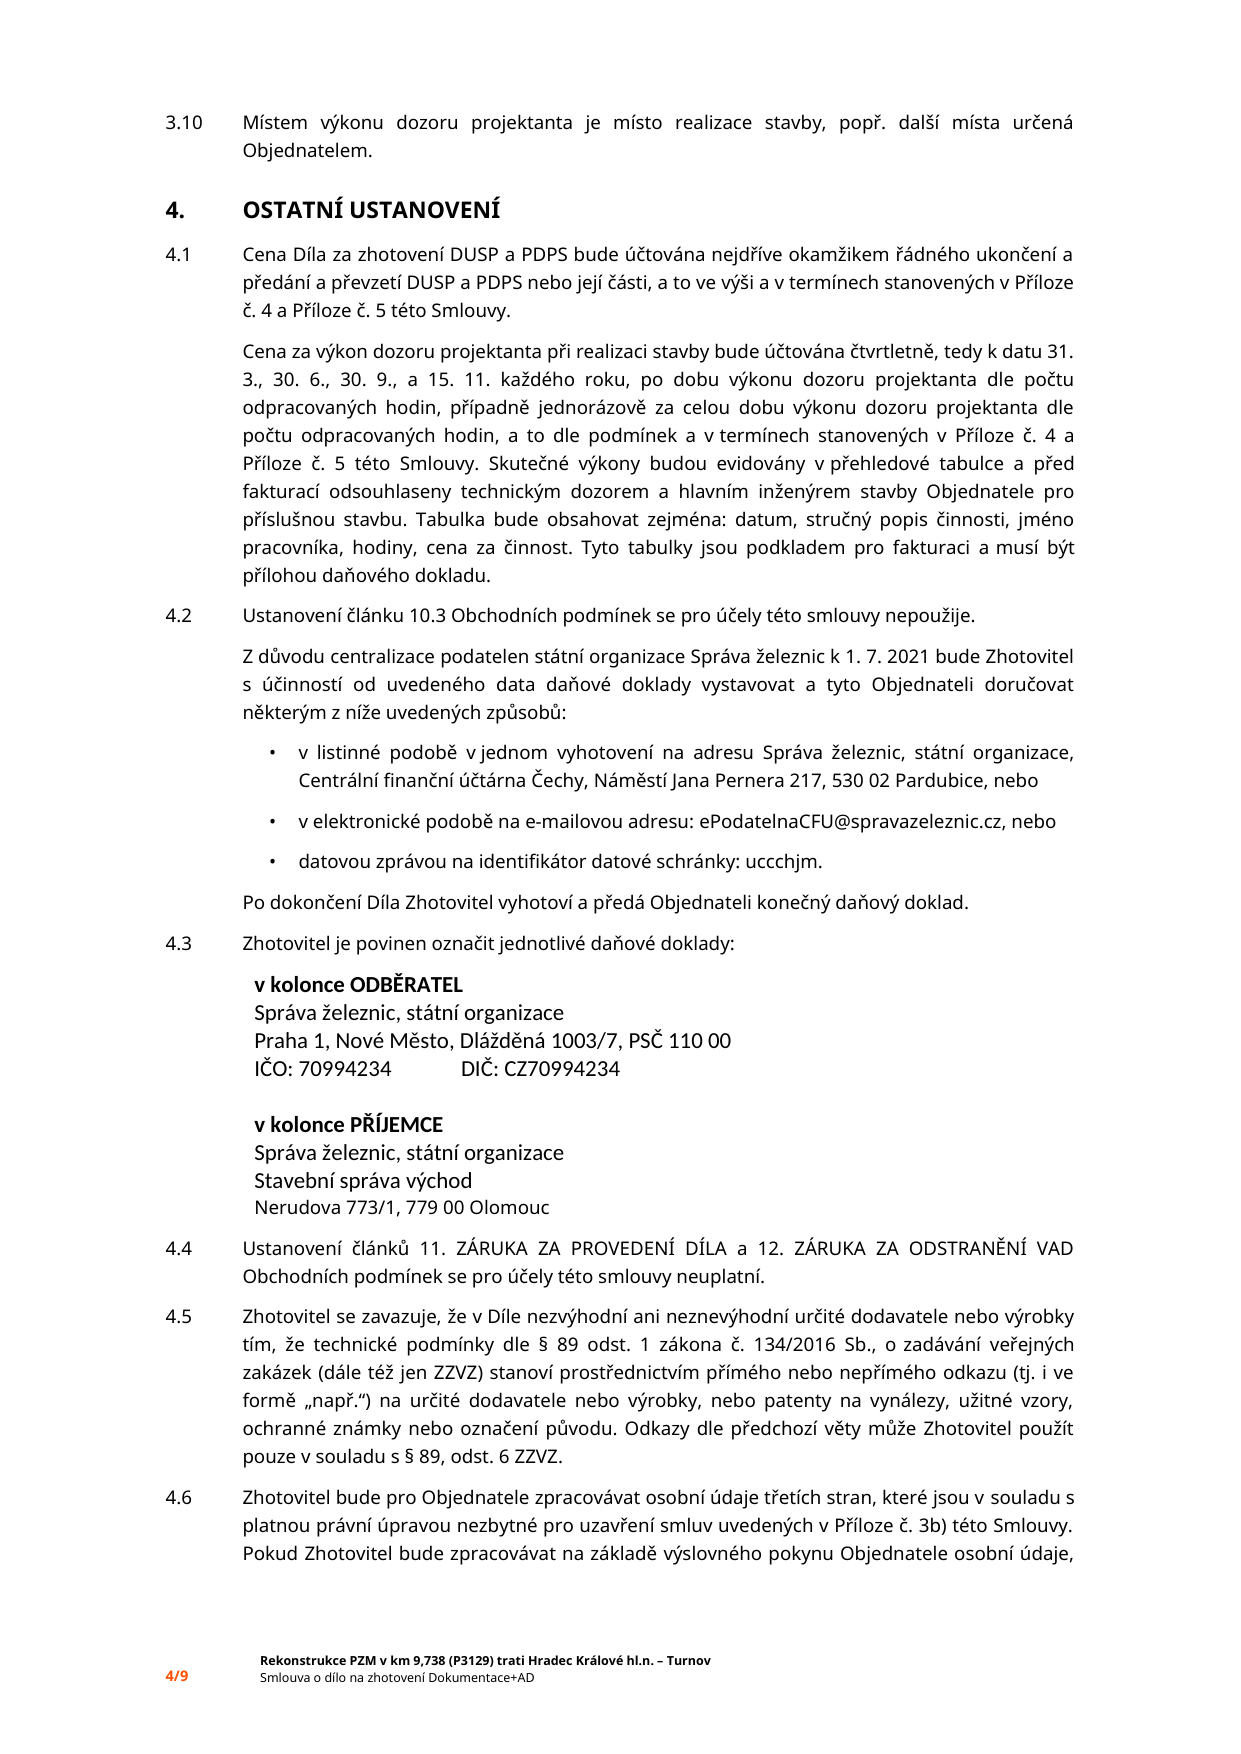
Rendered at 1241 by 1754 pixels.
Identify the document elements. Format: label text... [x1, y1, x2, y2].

list IČO: 70994234 DIČ: CZ70994234 [254, 1054, 1075, 1082]
text Zhotovitel se zavazuje, že v Díle nezvýhodní ani neznevýhodní určité dodavatele nebo výrobky tím, že technické podmínky dle § 89 odst. 1 zákona č. 134/2016 Sb., o zadávání veřejných zakázek (dále též jen ZZVZ) stanoví prostřednictvím přímého nebo nepřímého odkazu (tj. i ve formě „např.“) na určité dodavatele nebo výrobky, nebo patenty na vynálezy, užitné vzory, ochranné známky nebo označení původu. Odkazy dle předchozí věty může Zhotovitel použít pouze v souladu s § 89, odst. 6 ZZVZ. [165, 1303, 1075, 1469]
text Ustanovení článku 10.3 Obchodních podmínek se pro účely této smlouvy nepoužije. [165, 603, 1075, 628]
list • datovou zprávou na identifikátor datové schránky: uccchjm. [269, 849, 1075, 874]
text Zhotovitel je povinen označit jednotlivé daňové doklady: [165, 930, 1075, 955]
list Správa železnic, státní organizace [254, 1138, 1075, 1166]
list Cena za výkon dozoru projektanta při realizaci stavby bude účtována čtvrtletně, tedy k datu 31. 3., 30. 6., 30. 9., a 15. 11. každého roku, po dobu výkonu dozoru projektanta dle počtu odpracovaných hodin, případně jednorázově za celou dobu výkonu dozoru projektanta dle počtu odpracovaných hodin, a to dle podmínek a v termínech stanovených v Příloze č. 4 a Příloze č. 5 této Smlouvy. Skutečné výkony budou evidovány v přehledové tabulce a před fakturací odsouhlaseny technickým dozorem a hlavním inženýrem stavby Objednatele pro příslušnou stavbu. Tabulka bude obsahovat zejména: datum, stručný popis činnosti, jméno pracovníka, hodiny, cena za činnost. Tyto tabulky jsou podkladem pro fakturaci a musí být přílohou daňového dokladu. [242, 338, 1075, 588]
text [165, 1484, 1075, 1566]
list v kolonce PŘÍJEMCE [254, 1110, 1075, 1138]
list Nerudova 773/1, 779 00 Olomouc [254, 1194, 1075, 1220]
list • v listinné podobě v jednom vyhotovení na adresu Správa železnic, státní organizace, Centrální finanční účtárna Čechy, Náměstí Jana Pernera 217, 530 02 Pardubice, nebo [269, 740, 1075, 793]
text Místem výkonu dozoru projektanta je místo realizace stavby, popř. další místa určená Objednatelem. [165, 109, 1075, 163]
text Ustanovení článků 11. ZÁRUKA ZA PROVEDENÍ DÍLA a 12. ZÁRUKA ZA ODSTRANĚNÍ VAD Obchodních podmínek se pro účely této smlouvy neuplatní. [165, 1235, 1075, 1288]
text OSTATNÍ USTANOVENÍ [165, 194, 1075, 226]
list • v elektronické podobě na e-mailovou adresu: ePodatelnaCFU@spravazeleznic.cz, nebo [269, 808, 1075, 834]
list Po dokončení Díla Zhotovitel vyhotoví a předá Objednateli konečný daňový doklad. [242, 889, 1075, 915]
list v kolonce ODBĚRATEL [254, 970, 1075, 998]
list Z důvodu centralizace podatelen státní organizace Správa železnic k 1. 7. 2021 bude Zhotovitel s účinností od uvedeného data daňové doklady vystavovat a tyto Objednateli doručovat některým z níže uvedených způsobů: [242, 643, 1075, 725]
list Stavební správa východ [254, 1166, 1075, 1194]
list Praha 1, Nové Město, Dlážděná 1003/7, PSČ 110 00 [254, 1026, 1075, 1054]
list Správa železnic, státní organizace [254, 998, 1075, 1026]
text Cena Díla za zhotovení DUSP a PDPS bude účtována nejdříve okamžikem řádného ukončení a předání a převzetí DUSP a PDPS nebo její části, a to ve výši a v termínech stanovených v Příloze č. 4 a Příloze č. 5 této Smlouvy. [165, 241, 1075, 323]
